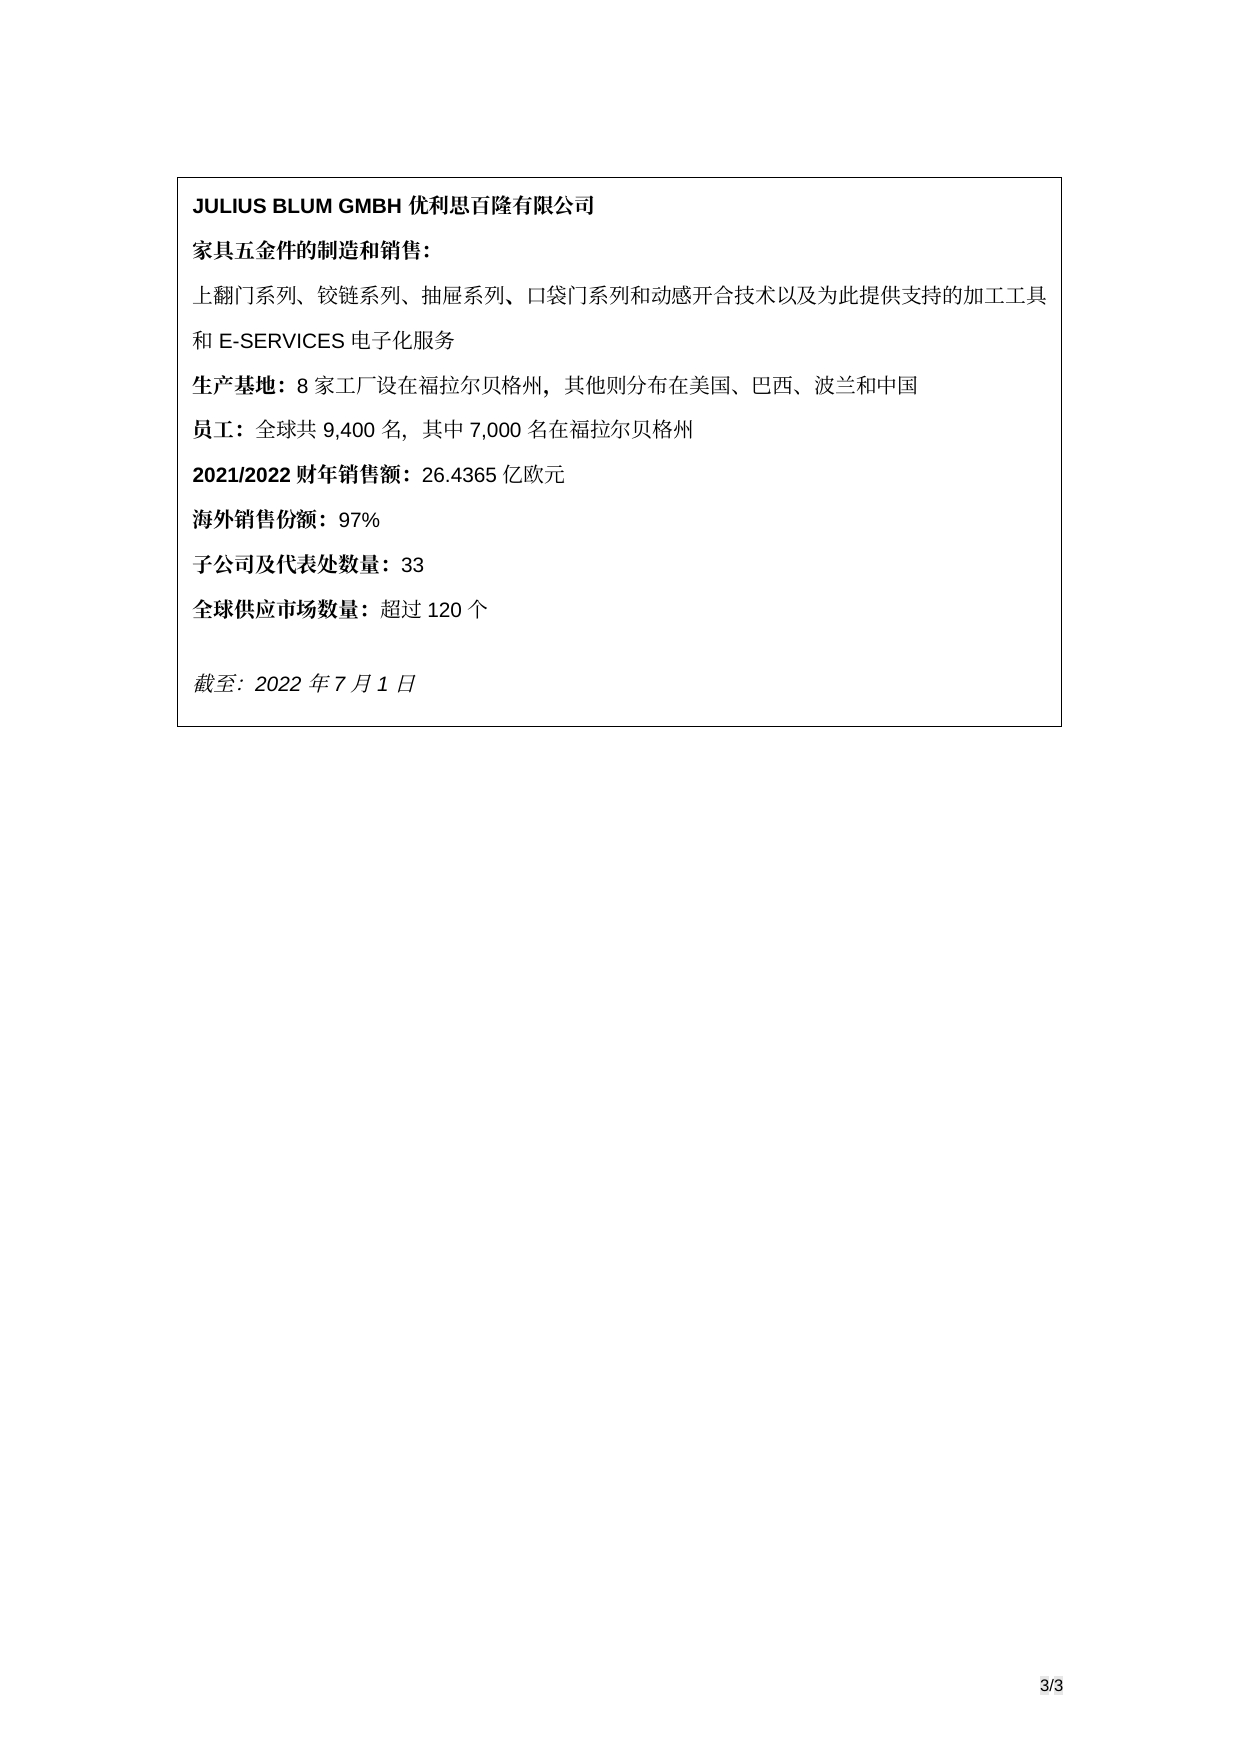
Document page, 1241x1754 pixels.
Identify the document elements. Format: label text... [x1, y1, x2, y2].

table_header JULIUS BLUM GMBH 优利思百隆有限公司 家具五金件的制造和销售： 上翻门系列、铰链系列、抽屉系列、口袋门系列和动感开合技术以及为此提供支持的加工工具和 E-SERVICES 电子化服务 生产基地：8 家工厂设在福拉尔贝格州，其他则分布在美国、巴西、波兰和中国 员工：全球共 9,400 名，其中 7,000 名在福拉尔贝格州 2021/2022 财年销售额：26.4365 亿欧元 海外销售份额：97% 子公司及代表处数量：33 全球供应市场数量：超过 120 个 截至：2022 年 7 月 1 日 [178, 178, 1061, 726]
